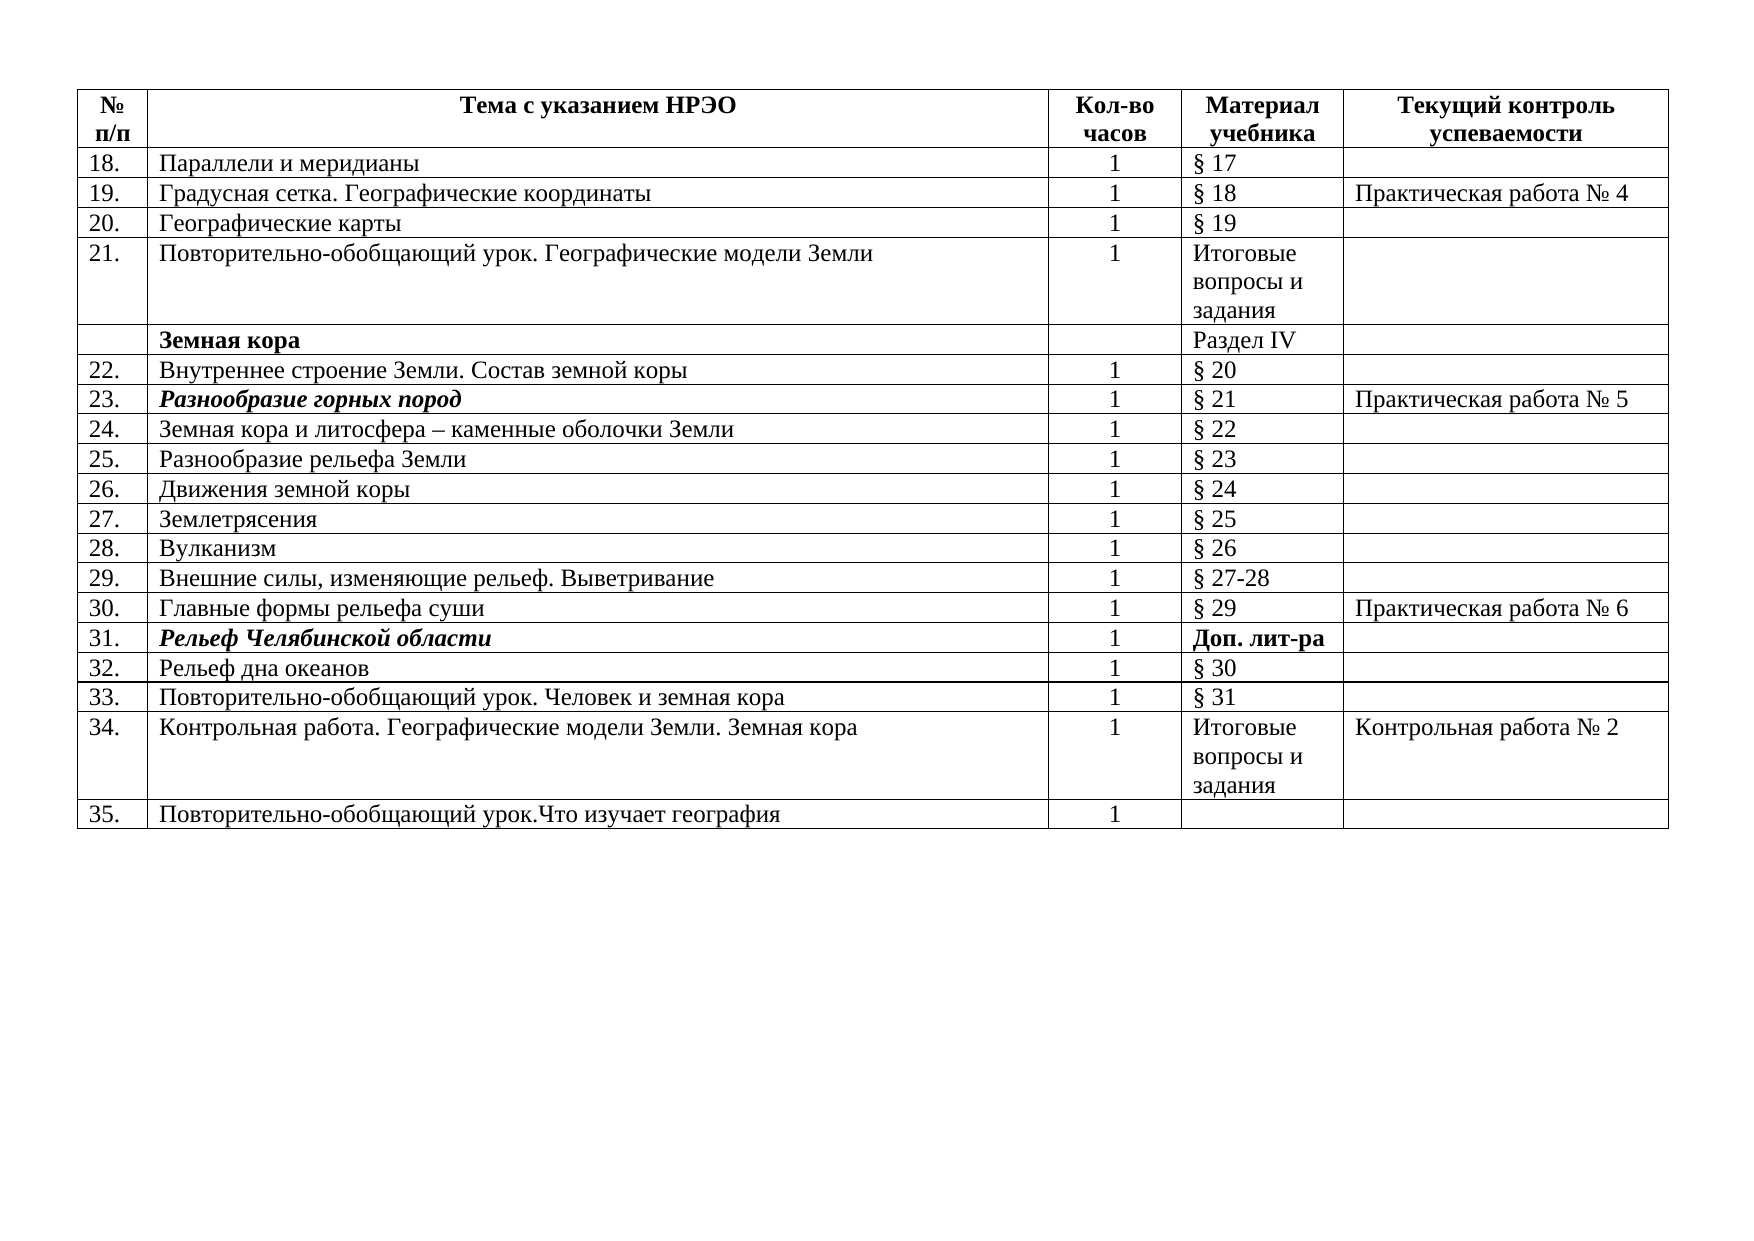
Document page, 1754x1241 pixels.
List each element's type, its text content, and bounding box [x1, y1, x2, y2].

table_cell 1 [1049, 593, 1181, 622]
table_cell 1 [1049, 178, 1181, 207]
table_cell [78, 623, 147, 652]
table_cell Доп. лит-ра [1182, 623, 1343, 652]
table_header Тема с указанием НРЭО [148, 90, 1048, 147]
table_cell Повторительно-обобщающий урок.Что изучает география [148, 800, 1048, 828]
table_cell § 29 [1182, 593, 1343, 622]
table_cell Параллели и меридианы [148, 148, 1048, 177]
table_cell Вулканизм [148, 534, 1048, 562]
table_cell [1344, 504, 1668, 532]
table_header № п/п [78, 90, 147, 147]
table_cell [78, 534, 147, 562]
table_cell 1 [1049, 534, 1181, 562]
table_cell 1 [1049, 414, 1181, 443]
table_cell 1 [1049, 148, 1181, 177]
table_cell Повторительно-обобщающий урок. Географические модели Земли [148, 238, 1048, 324]
table_cell [78, 712, 147, 798]
table_cell Движения земной коры [148, 474, 1048, 503]
table_cell 1 [1049, 474, 1181, 503]
table_cell § 24 [1182, 474, 1343, 503]
table_cell [78, 474, 147, 503]
table_cell [1049, 325, 1181, 354]
table_cell [1344, 623, 1668, 652]
table_cell 1 [1049, 238, 1181, 324]
table_cell [78, 683, 147, 711]
table_cell 1 [1049, 800, 1181, 828]
table_cell § 21 [1182, 385, 1343, 413]
table_cell [1344, 355, 1668, 383]
table_cell [78, 148, 147, 177]
table_cell § 27-28 [1182, 563, 1343, 592]
table_cell [1344, 148, 1668, 177]
table_cell [78, 563, 147, 592]
table_cell [1344, 474, 1668, 503]
table_cell [1344, 444, 1668, 473]
table_cell 1 [1049, 712, 1181, 798]
table_cell § 20 [1182, 355, 1343, 383]
table_cell [1344, 238, 1668, 324]
table_cell [78, 800, 147, 828]
table_cell [1344, 325, 1668, 354]
table_cell Повторительно-обобщающий урок. Человек и земная кора [148, 683, 1048, 711]
table_cell [1344, 800, 1668, 828]
table_cell [1344, 683, 1668, 711]
table_header Материал учебника [1182, 90, 1343, 147]
table_cell Внешние силы, изменяющие рельеф. Выветривание [148, 563, 1048, 592]
table_cell Итоговые вопросы и задания [1182, 712, 1343, 798]
table_cell [78, 325, 147, 354]
table_cell Градусная сетка. Географические координаты [148, 178, 1048, 207]
table_header Кол-во часов [1049, 90, 1181, 147]
table_cell [1182, 800, 1343, 828]
table_cell [78, 414, 147, 443]
table_header Текущий контроль успеваемости [1344, 90, 1668, 147]
table_cell § 31 [1182, 683, 1343, 711]
table_cell [78, 178, 147, 207]
table_cell [78, 385, 147, 413]
table_cell 1 [1049, 683, 1181, 711]
table_cell § 17 [1182, 148, 1343, 177]
table_cell 1 [1049, 385, 1181, 413]
table_cell [1344, 653, 1668, 681]
table_cell Рельеф дна океанов [148, 653, 1048, 681]
table_cell [1344, 414, 1668, 443]
table_cell 1 [1049, 563, 1181, 592]
table_cell [1344, 534, 1668, 562]
table_cell Географические карты [148, 208, 1048, 237]
table_cell Практическая работа № 4 [1344, 178, 1668, 207]
table_cell [78, 208, 147, 237]
table_cell [1344, 208, 1668, 237]
table_cell 1 [1049, 653, 1181, 681]
table_cell 1 [1049, 504, 1181, 532]
table_cell Рельеф Челябинской области [148, 623, 1048, 652]
table_cell Практическая работа № 5 [1344, 385, 1668, 413]
table_cell § 23 [1182, 444, 1343, 473]
table_cell § 22 [1182, 414, 1343, 443]
table_cell § 26 [1182, 534, 1343, 562]
table_cell Итоговые вопросы и задания [1182, 238, 1343, 324]
table_cell [78, 504, 147, 532]
table_cell [78, 653, 147, 681]
table_cell Главные формы рельефа суши [148, 593, 1048, 622]
table_cell Разнообразие горных пород [148, 385, 1048, 413]
table_cell Контрольная работа. Географические модели Земли. Земная кора [148, 712, 1048, 798]
table_cell § 18 [1182, 178, 1343, 207]
table_cell § 25 [1182, 504, 1343, 532]
table_cell Разнообразие рельефа Земли [148, 444, 1048, 473]
table_cell [78, 238, 147, 324]
table_cell Земная кора [148, 325, 1048, 354]
table_cell [1344, 563, 1668, 592]
table_cell Контрольная работа № 2 [1344, 712, 1668, 798]
table_cell 1 [1049, 208, 1181, 237]
table_cell Земная кора и литосфера – каменные оболочки Земли [148, 414, 1048, 443]
table_cell [78, 355, 147, 383]
table_cell 1 [1049, 623, 1181, 652]
table_cell Землетрясения [148, 504, 1048, 532]
table_cell Раздел IV [1182, 325, 1343, 354]
table_cell [78, 593, 147, 622]
table_cell § 30 [1182, 653, 1343, 681]
table_cell § 19 [1182, 208, 1343, 237]
table_cell [78, 444, 147, 473]
table_cell Практическая работа № 6 [1344, 593, 1668, 622]
table_cell 1 [1049, 444, 1181, 473]
table_cell 1 [1049, 355, 1181, 383]
table_cell Внутреннее строение Земли. Состав земной коры [148, 355, 1048, 383]
